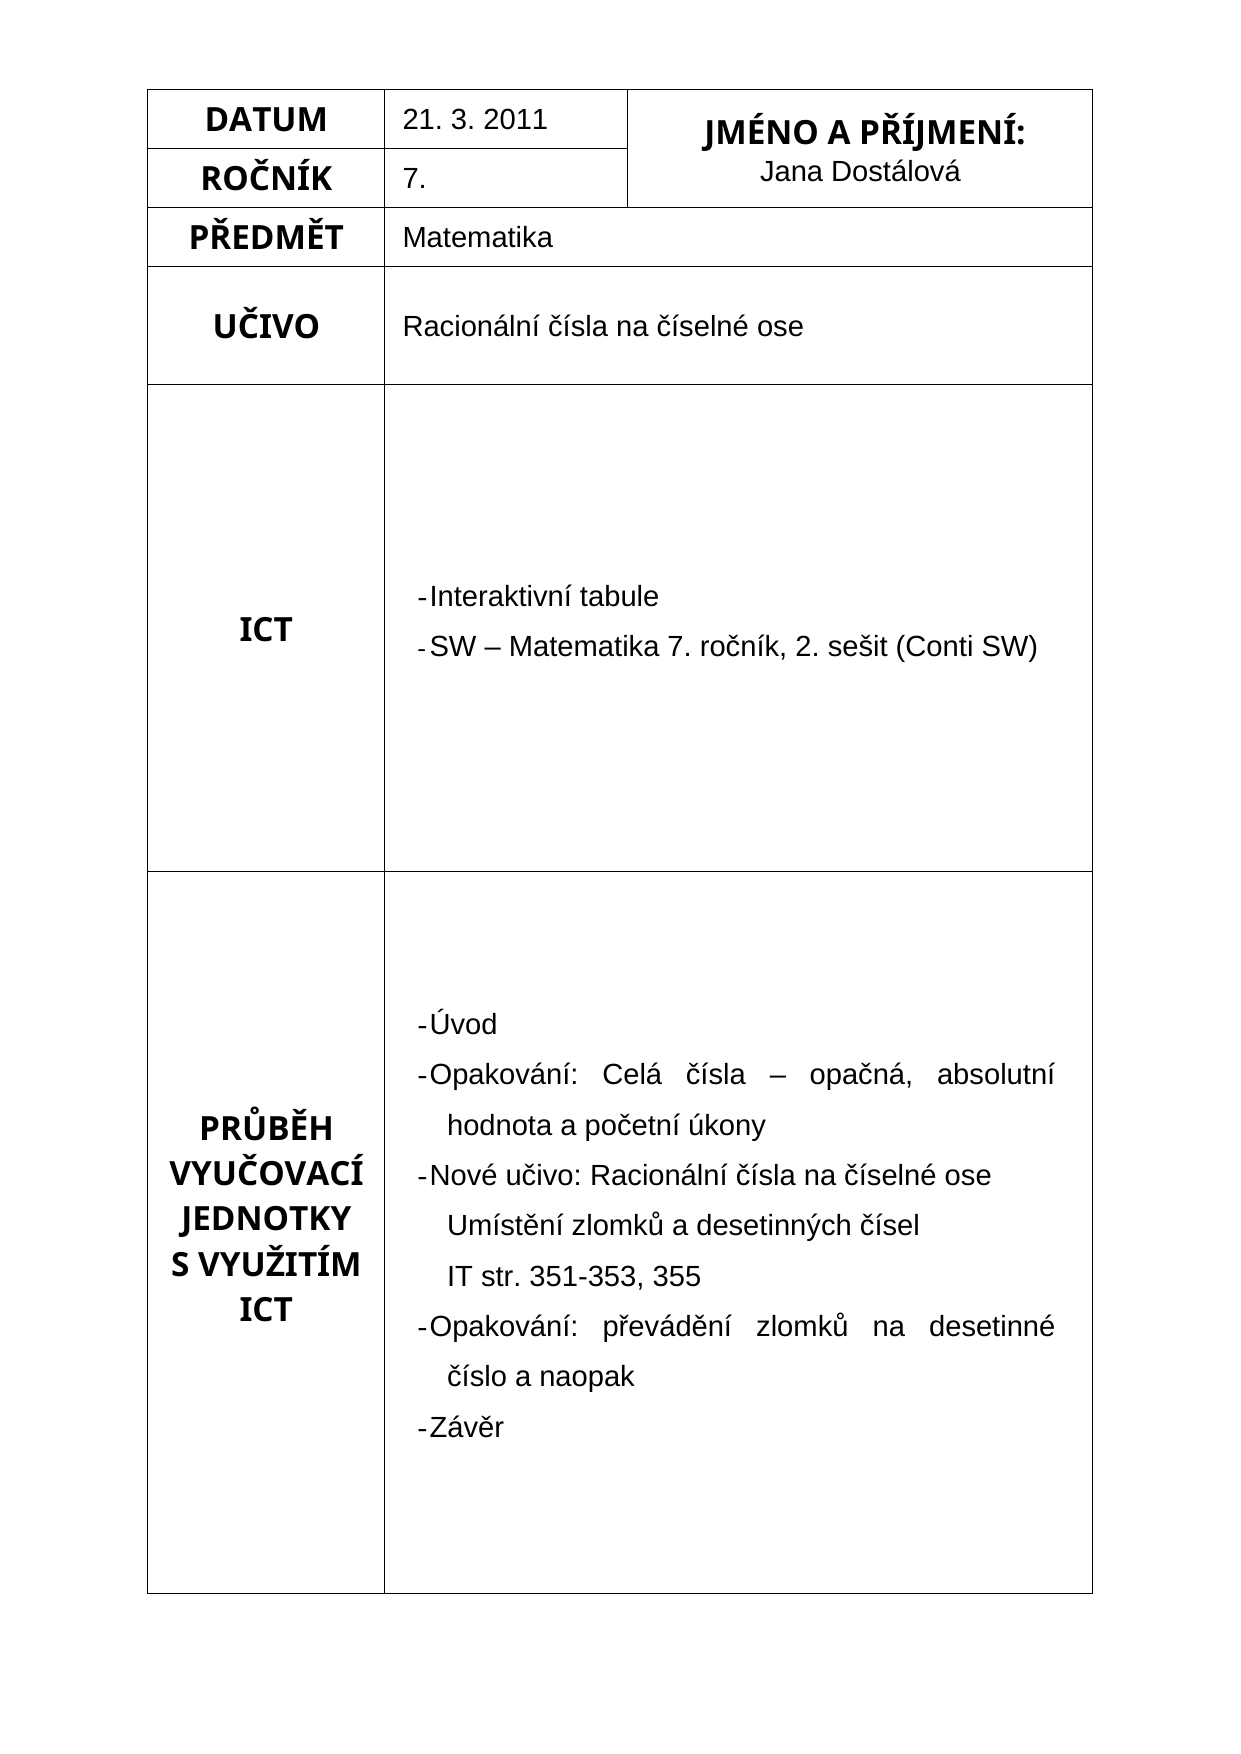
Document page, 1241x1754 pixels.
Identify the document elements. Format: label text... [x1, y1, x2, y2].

table_cell Úvod Opakování: Celá čísla – opačná, absolutní hodnota a početní úkony Nové učivo: Racionální čísla na číselné ose Umístění zlomků a desetinných čísel IT str. 351-353, 355 Opakování: převádění zlomků na desetinné číslo a naopak Závěr [385, 872, 1092, 1592]
table_cell ROČNÍK [148, 149, 384, 207]
table_cell PRŮBĚH VYUČOVACÍ JEDNOTKY S VYUŽITÍM ICT [148, 872, 384, 1592]
table_header 21. 3. 2011 [385, 90, 627, 148]
table_cell Interaktivní tabule SW – Matematika 7. ročník, 2. sešit (Conti SW) [385, 385, 1092, 871]
table_cell ICT [148, 385, 384, 871]
table_cell Matematika [385, 208, 1092, 266]
table_cell 7. [385, 149, 627, 207]
table_cell PŘEDMĚT [148, 208, 384, 266]
table_cell UČIVO [148, 267, 384, 384]
table_header JMÉNO A PŘÍJMENÍ: Jana Dostálová [628, 90, 1092, 207]
table_header DATUM [148, 90, 384, 148]
table_cell Racionální čísla na číselné ose [385, 267, 1092, 384]
